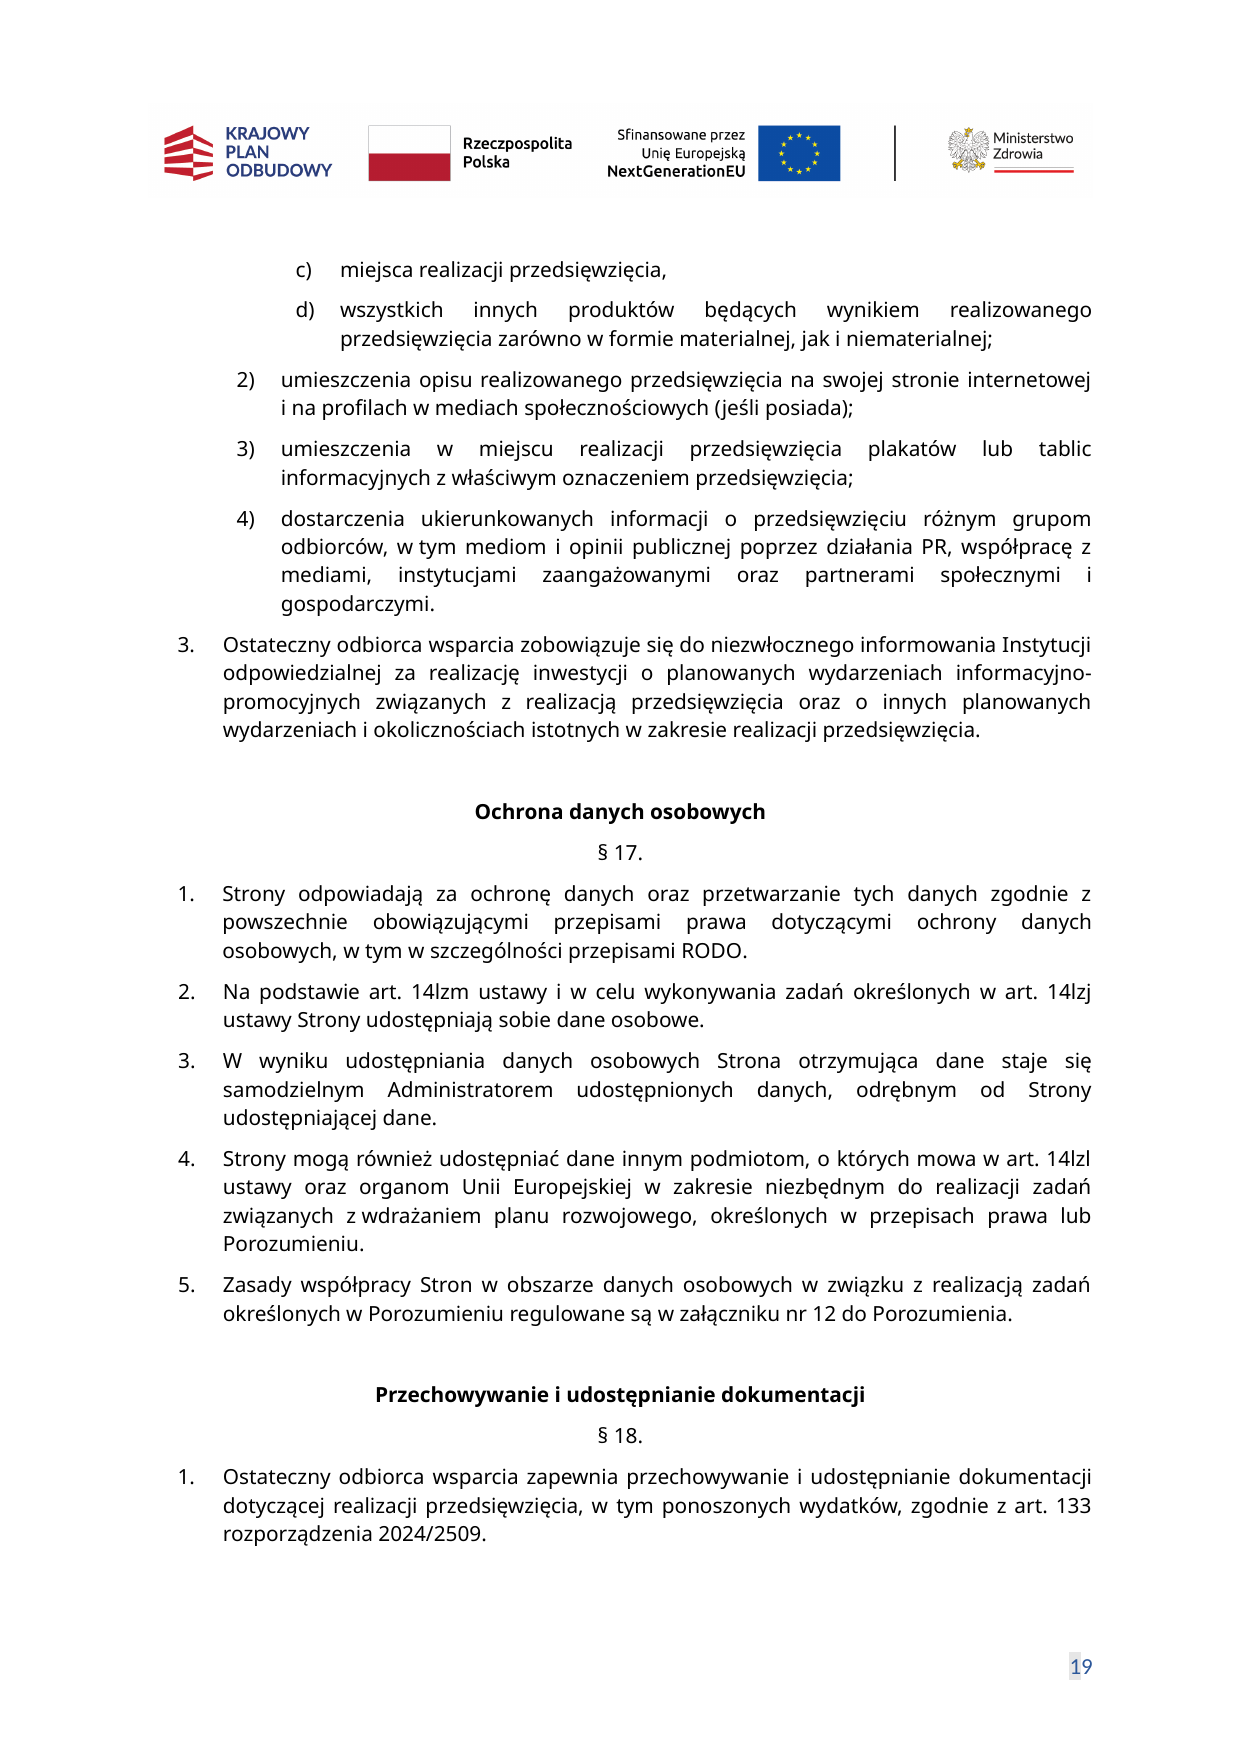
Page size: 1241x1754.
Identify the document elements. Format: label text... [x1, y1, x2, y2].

list umieszczenia opisu realizowanego przedsięwzięcia na swojej stronie internetowej i na profilach w mediach społecznościowych (jeśli posiada); [236, 365, 1092, 422]
text § 17. [148, 838, 1092, 867]
list Ostateczny odbiorca wsparcia zapewnia przechowywanie i udostępnianie dokumentacji dotyczącej realizacji przedsięwzięcia, w tym ponoszonych wydatków, zgodnie z art. 133 rozporządzenia 2024/2509. [177, 1462, 1092, 1548]
text § 18. [148, 1422, 1092, 1450]
list Ostateczny odbiorca wsparcia zobowiązuje się do niezwłocznego informowania Instytucji odpowiedzialnej za realizację inwestycji o planowanych wydarzeniach informacyjno-promocyjnych związanych z realizacją przedsięwzięcia oraz o innych planowanych wydarzeniach i okolicznościach istotnych w zakresie realizacji przedsięwzięcia. [177, 630, 1092, 744]
list Strony mogą również udostępniać dane innym podmiotom, o których mowa w art. 14lzl ustawy oraz organom Unii Europejskiej w zakresie niezbędnym do realizacji zadań związanych z wdrażaniem planu rozwojowego, określonych w przepisach prawa lub Porozumieniu. [178, 1144, 1092, 1258]
list dostarczenia ukierunkowanych informacji o przedsięwzięciu różnym grupom odbiorców, w tym mediom i opinii publicznej poprzez działania PR, współpracę z mediami, instytucjami zaangażowanymi oraz partnerami społecznymi i gospodarczymi. [236, 504, 1092, 617]
list Strony odpowiadają za ochronę danych oraz przetwarzanie tych danych zgodnie z powszechnie obowiązującymi przepisami prawa dotyczącymi ochrony danych osobowych, w tym w szczególności przepisami RODO. [177, 879, 1092, 964]
list wszystkich innych produktów będących wynikiem realizowanego przedsięwzięcia zarówno w formie materialnej, jak i niematerialnej; [295, 296, 1092, 352]
list miejsca realizacji przedsięwzięcia, [295, 255, 1092, 283]
list W wyniku udostępniania danych osobowych Strona otrzymująca dane staje się samodzielnym Administratorem udostępnionych danych, odrębnym od Strony udostępniającej dane. [178, 1046, 1092, 1132]
text Przechowywanie i udostępnianie dokumentacji [148, 1381, 1092, 1409]
list Na podstawie art. 14lzm ustawy i w celu wykonywania zadań określonych w art. 14lzj ustawy Strony udostępniają sobie dane osobowe. [178, 977, 1092, 1034]
list umieszczenia w miejscu realizacji przedsięwzięcia plakatów lub tablic informacyjnych z właściwym oznaczeniem przedsięwzięcia; [236, 434, 1092, 491]
list Zasady współpracy Stron w obszarze danych osobowych w związku z realizacją zadań określonych w Porozumieniu regulowane są w załączniku nr 12 do Porozumienia. [178, 1270, 1092, 1327]
text Ochrona danych osobowych [148, 797, 1092, 826]
picture [147, 103, 1093, 198]
